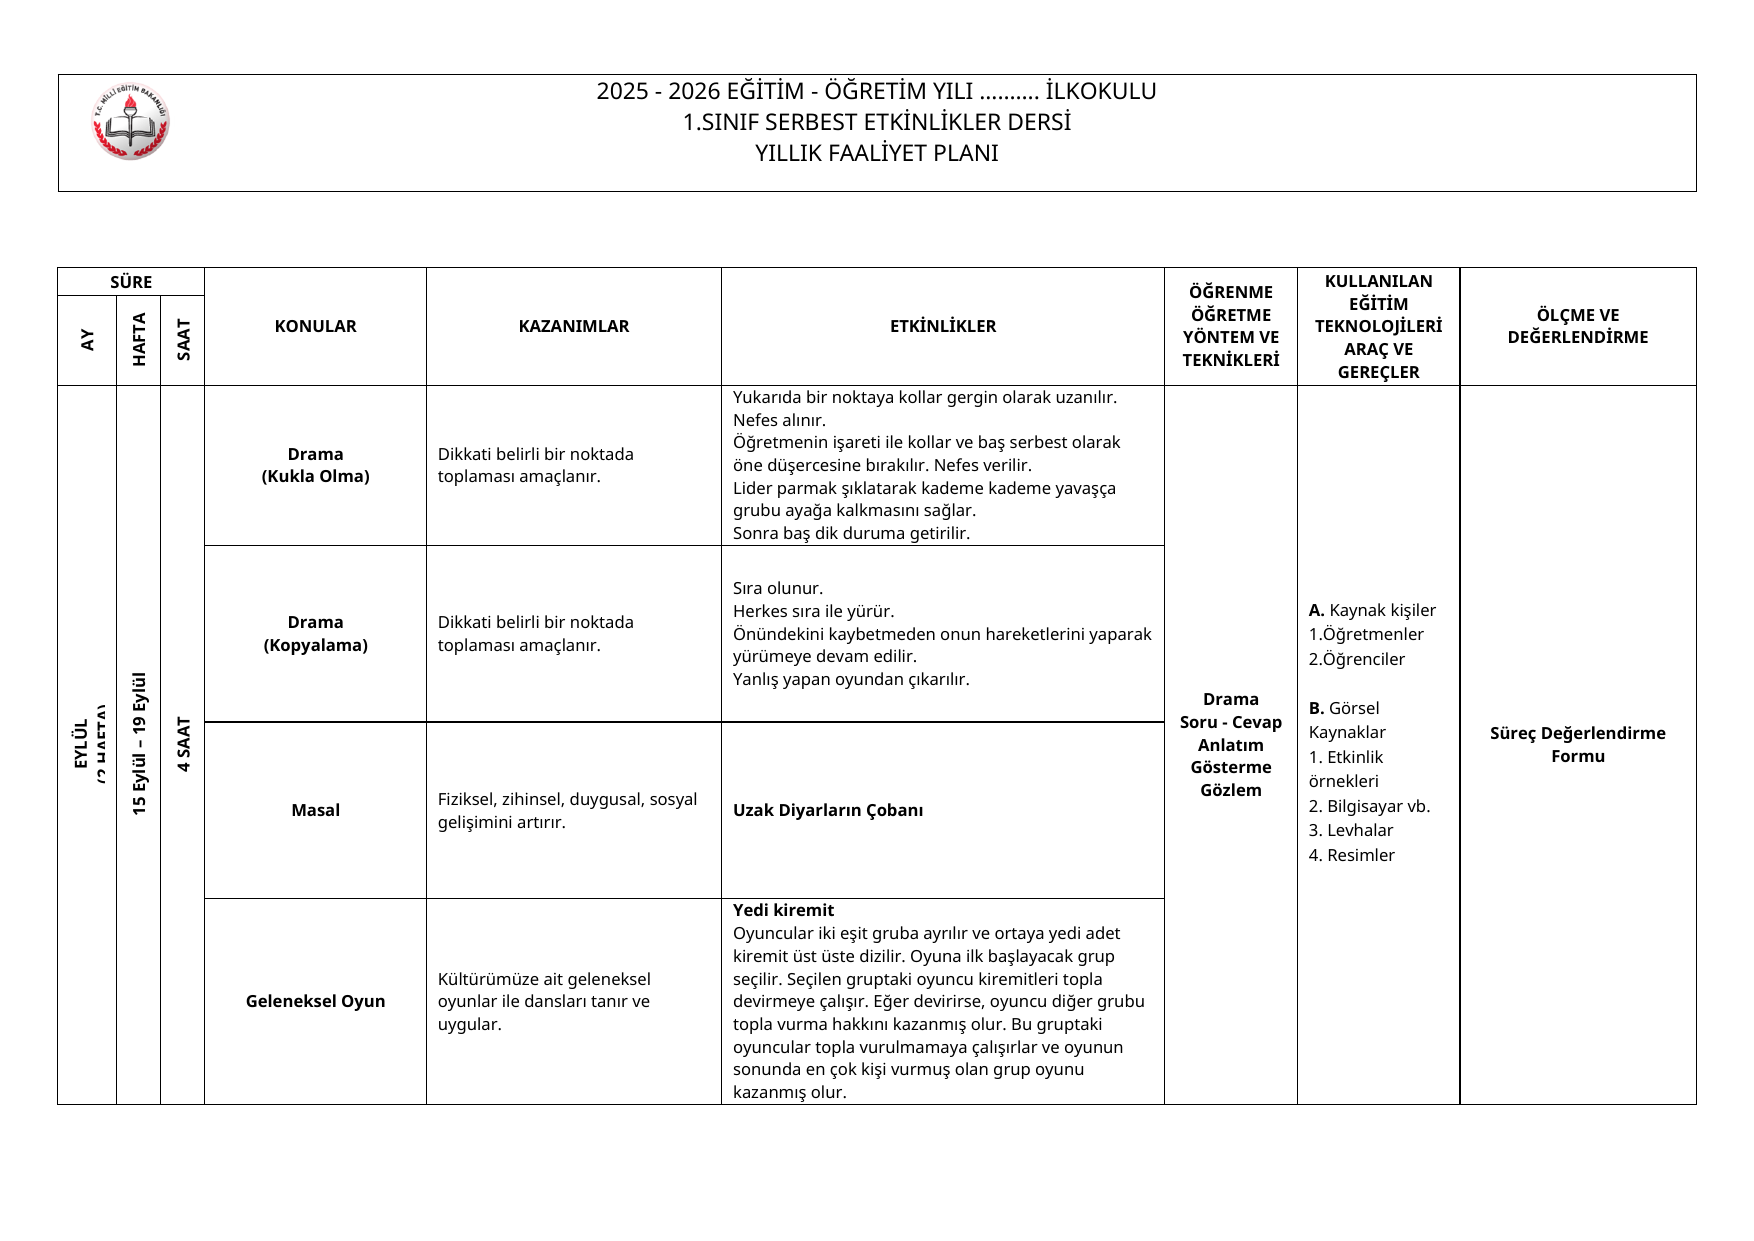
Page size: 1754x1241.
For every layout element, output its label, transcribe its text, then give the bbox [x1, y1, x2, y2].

table_cell Yukarıda bir noktaya kollar gergin olarak uzanılır. Nefes alınır. Öğretmenin işareti ile kollar ve baş serbest olarak öne düşercesine bırakılır. Nefes verilir. Lider parmak şıklatarak kademe kademe yavaşça grubu ayağa kalkmasını sağlar. Sonra baş dik duruma getirilir. [722, 386, 1164, 544]
table_cell Drama (Kopyalama) [205, 546, 426, 721]
table_cell Kültürümüze ait geleneksel oyunlar ile dansları tanır ve uygular. [427, 899, 721, 1103]
table_cell SAAT [161, 296, 204, 384]
table_cell Fiziksel, zihinsel, duygusal, sosyal gelişimini artırır. [427, 723, 721, 898]
table_cell AY [58, 296, 116, 384]
table_cell Uzak Diyarların Çobanı [722, 723, 1164, 898]
table_header ÖĞRENME ÖĞRETME YÖNTEM VE TEKNİKLERİ [1165, 268, 1297, 384]
table_header KULLANILAN EĞİTİM TEKNOLOJİLERİ ARAÇ VE GEREÇLER [1298, 268, 1459, 384]
table_cell Geleneksel Oyun [205, 899, 426, 1103]
table_header KAZANIMLAR [427, 268, 721, 384]
table_header SÜRE [58, 268, 204, 295]
table_cell Dikkati belirli bir noktada toplaması amaçlanır. [427, 386, 721, 544]
table_cell Masal [205, 723, 426, 898]
table_cell Yedi kiremit Oyuncular iki eşit gruba ayrılır ve ortaya yedi adet kiremit üst üste dizilir. Oyuna ilk başlayacak grup seçilir. Seçilen gruptaki oyuncu kiremitleri topla devirmeye çalışır. Eğer devirirse, oyuncu diğer grubu topla vurma hakkını kazanmış olur. Bu gruptaki oyuncular topla vurulmamaya çalışırlar ve oyunun sonunda en çok kişi vurmuş olan grup oyunu kazanmış olur. [722, 899, 1164, 1103]
table_cell Süreç Değerlendirme Formu [1461, 386, 1696, 1103]
table_cell Drama (Kukla Olma) [205, 386, 426, 544]
table_cell HAFTA [117, 296, 160, 384]
table_cell 4 SAAT [161, 386, 204, 1103]
picture [85, 77, 175, 167]
table_cell Sıra olunur. Herkes sıra ile yürür. Önündekini kaybetmeden onun hareketlerini yaparak yürümeye devam edilir. Yanlış yapan oyundan çıkarılır. [722, 546, 1164, 721]
table_header ETKİNLİKLER [722, 268, 1164, 384]
table_cell Dikkati belirli bir noktada toplaması amaçlanır. [427, 546, 721, 721]
table_header KONULAR [205, 268, 426, 384]
table_header ÖLÇME VE DEĞERLENDİRME [1461, 268, 1696, 384]
table_cell A. Kaynak kişiler 1.Öğretmenler 2.Öğrenciler B. Görsel Kaynaklar 1. Etkinlik örnekleri 2. Bilgisayar vb. 3. Levhalar 4. Resimler [1298, 386, 1459, 1103]
table_cell Drama Soru - Cevap Anlatım Gösterme Gözlem [1165, 386, 1297, 1103]
table_cell 15 Eylül – 19 Eylül [117, 386, 160, 1103]
table_cell EYLÜL (2.HAFTA) [58, 386, 116, 1103]
